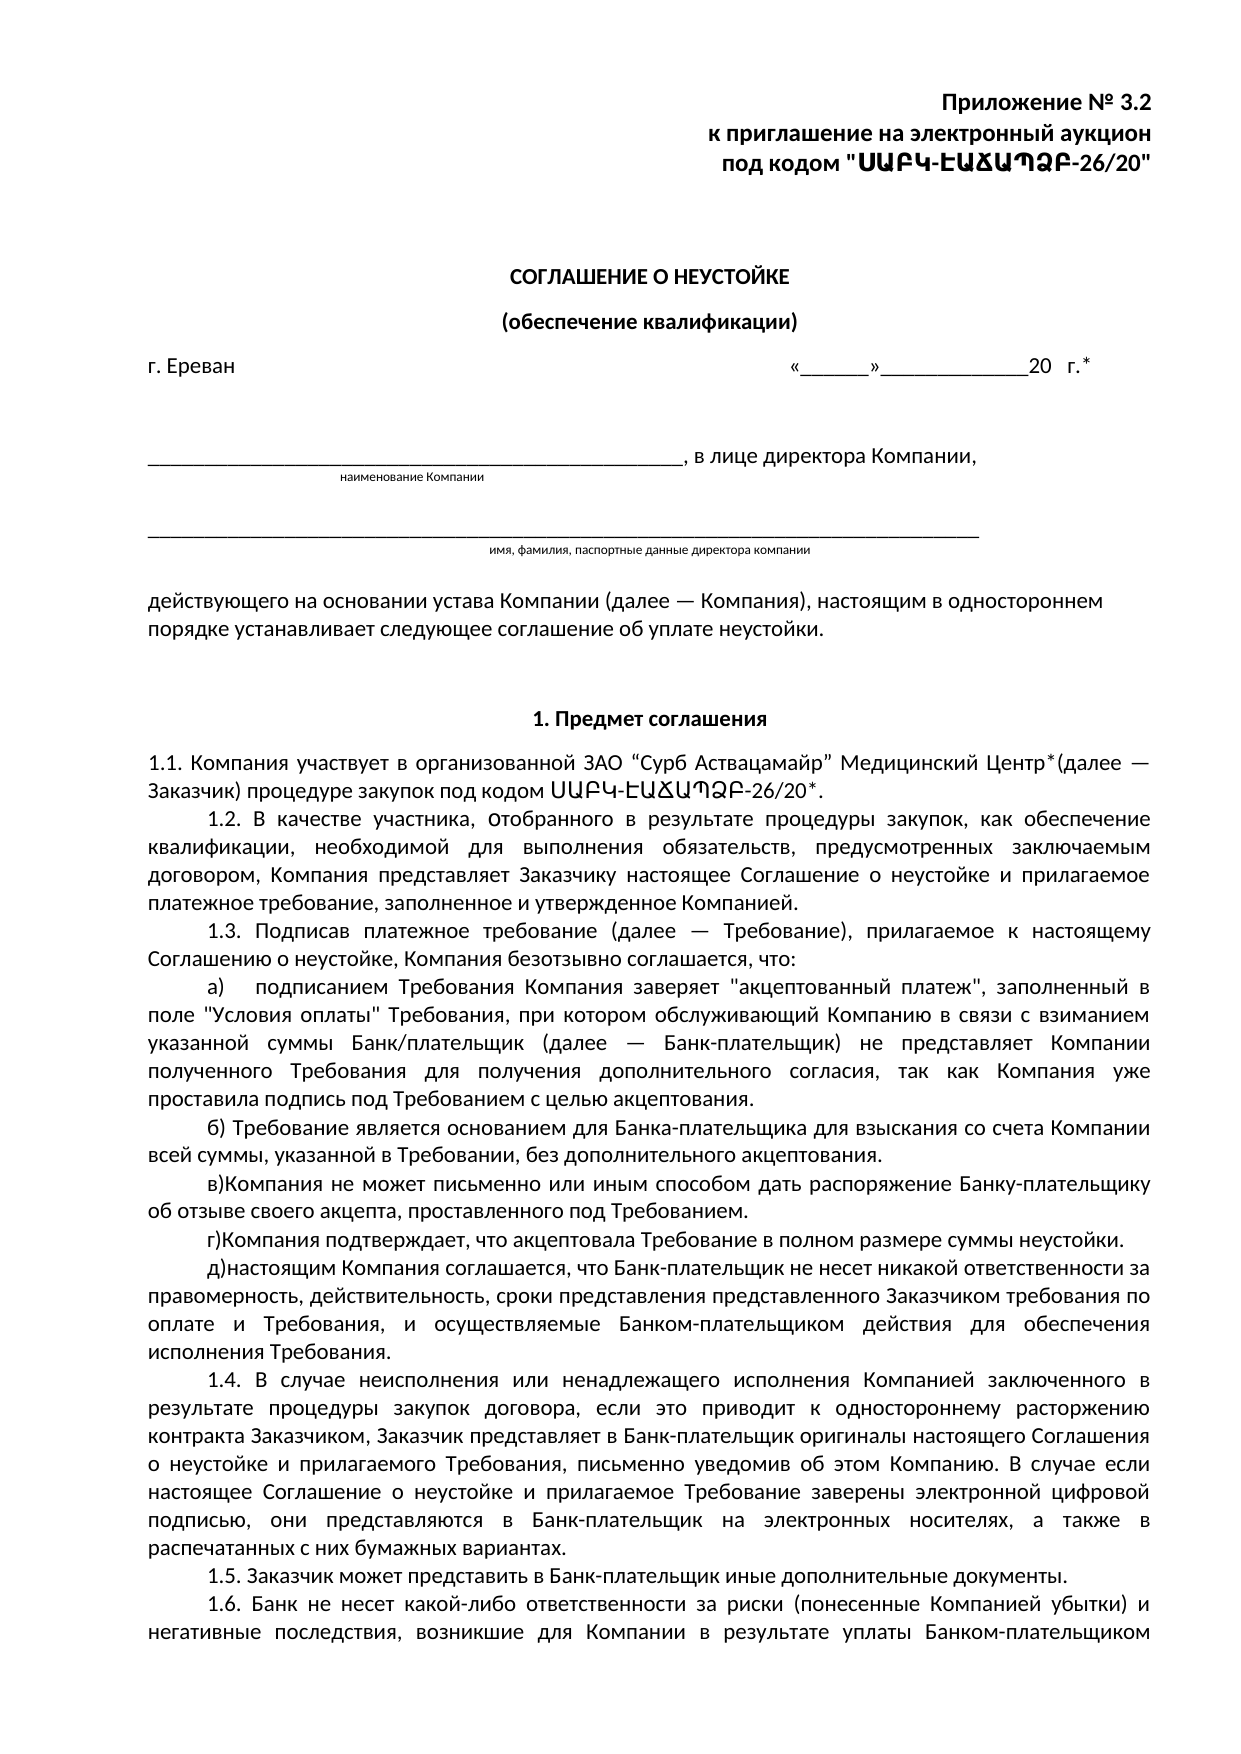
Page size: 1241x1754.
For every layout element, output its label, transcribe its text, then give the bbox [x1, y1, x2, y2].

text в)Компания не может письменно или иным способом дать распоряжение Банку-плательщику об отзыве своего акцепта, проставленного под Требованием. [148, 1169, 1152, 1225]
text (обеспечение квалификации) [148, 307, 1152, 335]
table_header г. Ереван [136, 351, 635, 396]
text _______________________________________________, в лице директора Компании, [148, 441, 1152, 469]
table_header «______»_____________20 г.* [635, 351, 1104, 396]
text Приложение № 3.2 [148, 86, 1152, 117]
text под кодом "ՍԱԲԿ-ԷԱՃԱՊՁԲ-26/20" [177, 147, 1152, 178]
text 1.1. Компания участвует в организованной ЗАО “Сурб Аствацамайр” Медицинский Центр*(далее — Заказчик) процедуре закупок под кодом ՍԱԲԿ-ԷԱՃԱՊՁԲ-26/20*. [148, 748, 1152, 804]
text действующего на основании устава Компании (далее — Компания), настоящим в одностороннем [148, 586, 1152, 614]
text СОГЛАШЕНИЕ О НЕУСТОЙКЕ [148, 262, 1152, 290]
text порядке устанавливает следующее соглашение об уплате неустойки. [148, 614, 1152, 642]
text б) Требование является основанием для Банка-плательщика для взыскания со счета Компании всей суммы, указанной в Требовании, без дополнительного акцептования. [148, 1113, 1152, 1169]
text к приглашение на электронный аукцион [177, 117, 1152, 147]
text 1.5. Заказчик может представить в Банк-плательщик иные дополнительные документы. [148, 1561, 1152, 1589]
text 1.2. В качестве участника, օтобранного в результате процедуры закупок, как обеспечение квалификации, необходимой для выполнения обязательств, предусмотренных заключаемым договором, Kомпания представляет Заказчику настоящее Соглашение о неустойке и прилагаемое платежное требование, заполненное и утвержденное Компанией. [148, 804, 1152, 916]
text 1.3. Подписав платежное требование (далее — Требование), прилагаемое к настоящему Соглашению о неустойке, Компания безотзывно соглашается, что: [148, 916, 1152, 972]
text 1. Предмет соглашения [148, 704, 1152, 732]
text наименование Компании [340, 469, 1152, 497]
text д)настоящим Компания соглашается, что Банк-плательщик не несет никакой ответственности за правомерность, действительность, сроки представления представленного Заказчиком требования по оплате и Требования, и осуществляемые Банком-плательщиком действия для обеспечения исполнения Требования. [148, 1253, 1152, 1365]
text а) подписанием Требования Компания заверяет "акцептованный платеж", заполненный в поле "Условия оплаты" Требования, при котором обслуживающий Компанию в связи с взиманием указанной суммы Банк/плательщик (далее — Банк-плательщик) не представляет Компании полученного Требования для получения дополнительного согласия, так как Компания уже проставила подпись под Требованием с целью акцептования. [148, 972, 1152, 1113]
text имя, фамилия, паспортные данные директора компании [148, 542, 1152, 569]
text 1.4. В случае неисполнения или ненадлежащего исполнения Компанией заключенного в результате процедуры закупок договора, если это приводит к одностороннему расторжению контракта Заказчиком, Заказчик представляет в Банк-плательщик оригиналы настоящего Соглашения о неустойке и прилагаемого Требования, письменно уведомив об этом Компанию. В случае если настоящее Соглашение о неустойке и прилагаемое Требование заверены электронной цифровой подписью, они представляются в Банк-плательщик на электронных носителях, а также в распечатанных с них бумажных вариантах. [148, 1365, 1152, 1561]
text _________________________________________________________________________ [148, 513, 1152, 542]
text г)Компания подтверждает, что акцептовала Требование в полном размере суммы неустойки. [148, 1225, 1152, 1253]
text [148, 1589, 1152, 1645]
